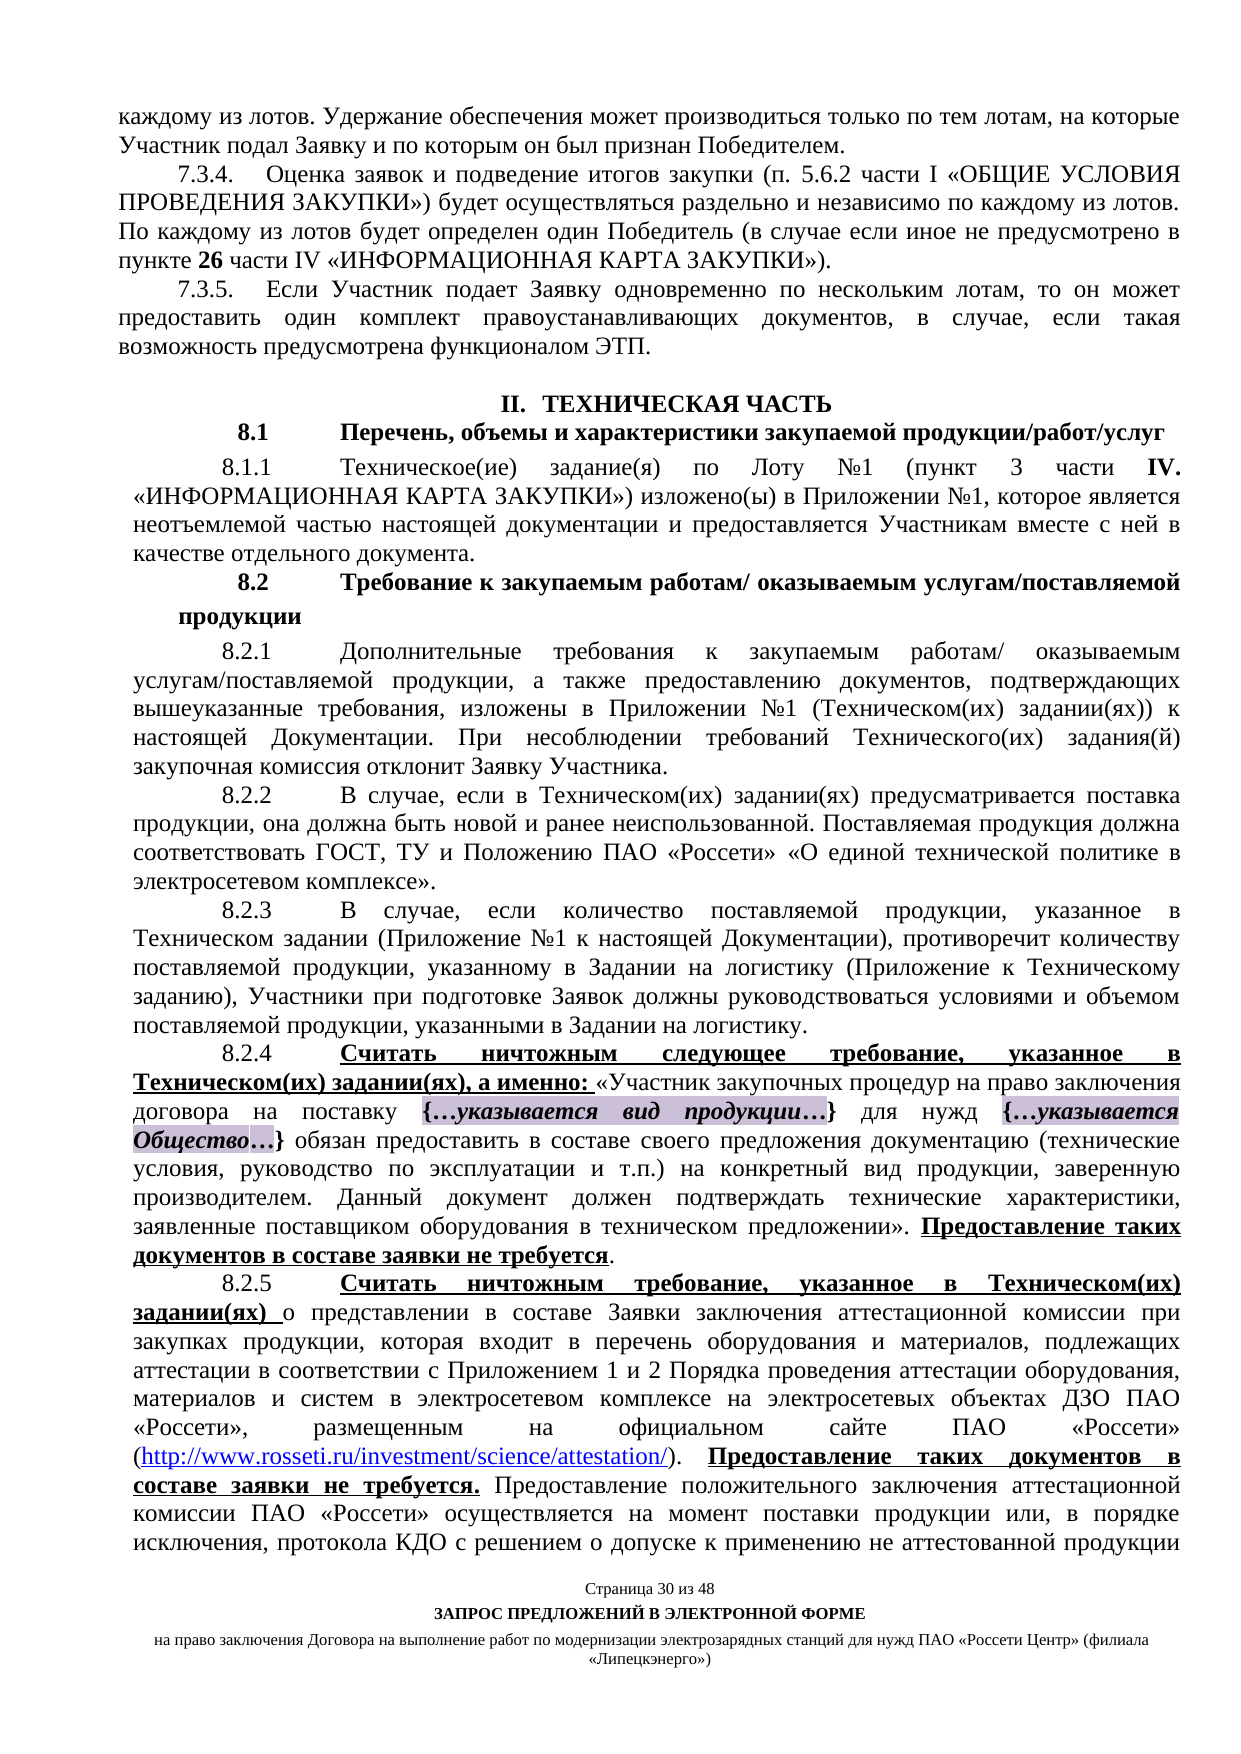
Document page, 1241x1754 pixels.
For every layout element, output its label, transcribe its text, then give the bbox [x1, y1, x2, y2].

subtitle Оценка заявок и подведение итогов закупки (п. 5.6.2 части I «ОБЩИЕ УСЛОВИЯ ПРОВЕДЕНИЯ ЗАКУПКИ») будет осуществляться раздельно и независимо по каждому из лотов. По каждому из лотов будет определен один Победитель (в случае если иное не предусмотрено в пункте 26 части IV «ИНФОРМАЦИОННАЯ КАРТА ЗАКУПКИ»). [118, 159, 1181, 274]
subtitle В случае, если в Техническом(их) задании(ях) предусматривается поставка продукции, она должна быть новой и ранее неиспользованной. Поставляемая продукция должна соответствовать ГОСТ, ТУ и Положению ПАО «Россети» «О единой технической политике в электросетевом комплексе». [133, 780, 1181, 895]
subtitle Считать ничтожным следующее требование, указанное в Техническом(их) задании(ях), а именно: «Участник закупочных процедур на право заключения договора на поставку {…указывается вид продукции…} для нужд {…указывается Общество…} обязан предоставить в составе своего предложения документацию (технические условия, руководство по эксплуатации и т.п.) на конкретный вид продукции, заверенную производителем. Данный документ должен подтверждать технические характеристики, заявленные поставщиком оборудования в техническом предложении». Предоставление таких документов в составе заявки не требуется. [133, 1038, 1181, 1268]
subtitle ТЕХНИЧЕСКАЯ ЧАСТЬ [118, 389, 1181, 417]
subtitle Техническое(ие) задание(я) по Лоту №1 (пункт 3 части IV. «ИНФОРМАЦИОННАЯ КАРТА ЗАКУПКИ») изложено(ы) в Приложении №1, которое является неотъемлемой частью настоящей документации и предоставляется Участникам вместе с ней в качестве отдельного документа. [133, 452, 1181, 567]
subtitle Если Участник подает Заявку одновременно по нескольким лотам, то он может предоставить один комплект правоустанавливающих документов, в случае, если такая возможность предусмотрена функционалом ЭТП. [118, 274, 1181, 360]
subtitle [118, 101, 1181, 159]
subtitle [133, 1268, 1181, 1556]
subtitle Перечень, объемы и характеристики закупаемой продукции/работ/услуг [178, 417, 1181, 446]
subtitle Требование к закупаемым работам/ оказываемым услугам/поставляемой продукции [178, 567, 1181, 630]
subtitle В случае, если количество поставляемой продукции, указанное в Техническом задании (Приложение №1 к настоящей Документации), противоречит количеству поставляемой продукции, указанному в Задании на логистику (Приложение к Техническому заданию), Участники при подготовке Заявок должны руководствоваться условиями и объемом поставляемой продукции, указанными в Задании на логистику. [133, 895, 1181, 1038]
subtitle Дополнительные требования к закупаемым работам/ оказываемым услугам/поставляемой продукции, а также предоставлению документов, подтверждающих вышеуказанные требования, изложены в Приложении №1 (Техническом(их) задании(ях)) к настоящей Документации. При несоблюдении требований Технического(их) задания(й) закупочная комиссия отклонит Заявку Участника. [133, 636, 1181, 780]
